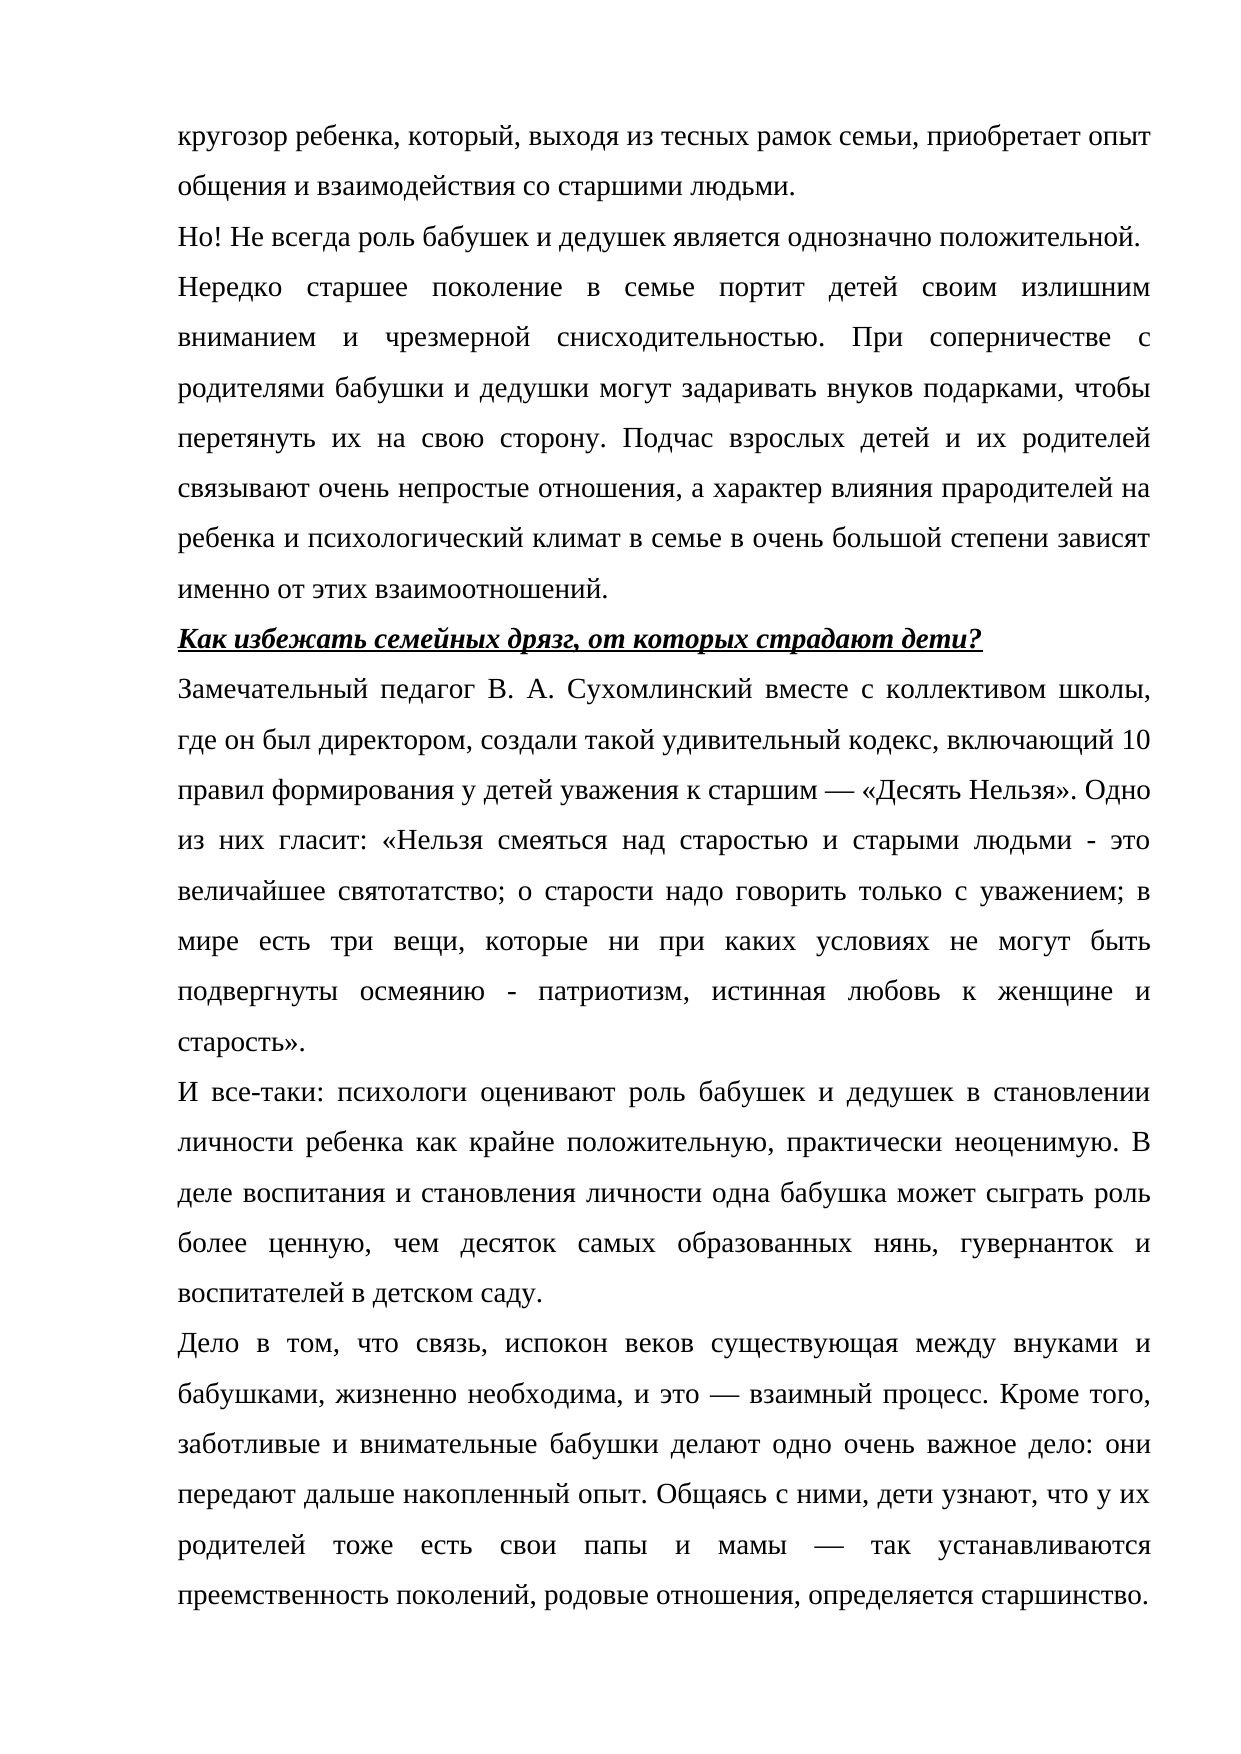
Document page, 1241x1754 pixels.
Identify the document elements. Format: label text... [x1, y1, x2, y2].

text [177, 118, 1152, 202]
text Но! Не всегда роль бабушек и дедушек является однозначно положительной. [177, 219, 1152, 252]
text Нередко старшее поколение в семье портит детей своим излишним вниманием и чрезмерной снисходительностью. При соперничестве с родителями бабушки и дедушки могут задаривать внуков подарками, чтобы перетянуть их на свою сторону. Подчас взрослых детей и их родителей связывают очень непростые отношения, а характер влияния прародителей на ребенка и психологический климат в семье в очень большой степени зависят именно от этих взаимоотношений. [177, 269, 1152, 604]
text Как избежать семейных дрязг, от которых страдают дети? [177, 621, 1152, 655]
text Дело в том, что связь, испокон веков существующая между внуками и бабушками, жизненно необходима, и это — взаимный процесс. Кроме того, заботливые и внимательные бабушки делают одно очень важное дело: они передают дальше накопленный опыт. Общаясь с ними, дети узнают, что у их родителей тоже есть свои папы и мамы — так устанавливаются преемственность поколений, родовые отношения, определяется старшинство. [177, 1326, 1152, 1611]
text Замечательный педагог В. А. Сухомлинский вместе с коллективом школы, где он был директором, создали такой удивительный кодекс, включающий 10 правил формирования у детей уважения к старшим — «Десять Нельзя». Одно из них гласит: «Нельзя смеяться над старостью и старыми людьми - это величайшее святотатство; о старости надо говорить только с уважением; в мире есть три вещи, которые ни при каких условиях не могут быть подвергнуты осмеянию - патриотизм, истинная любовь к женщине и старость». [177, 672, 1152, 1057]
text И все-таки: психологи оценивают роль бабушек и дедушек в становлении личности ребенка как крайне положительную, практически неоценимую. В деле воспитания и становления личности одна бабушка может сыграть роль более ценную, чем десяток самых образованных нянь, гувернанток и воспитателей в детском саду. [177, 1074, 1152, 1309]
